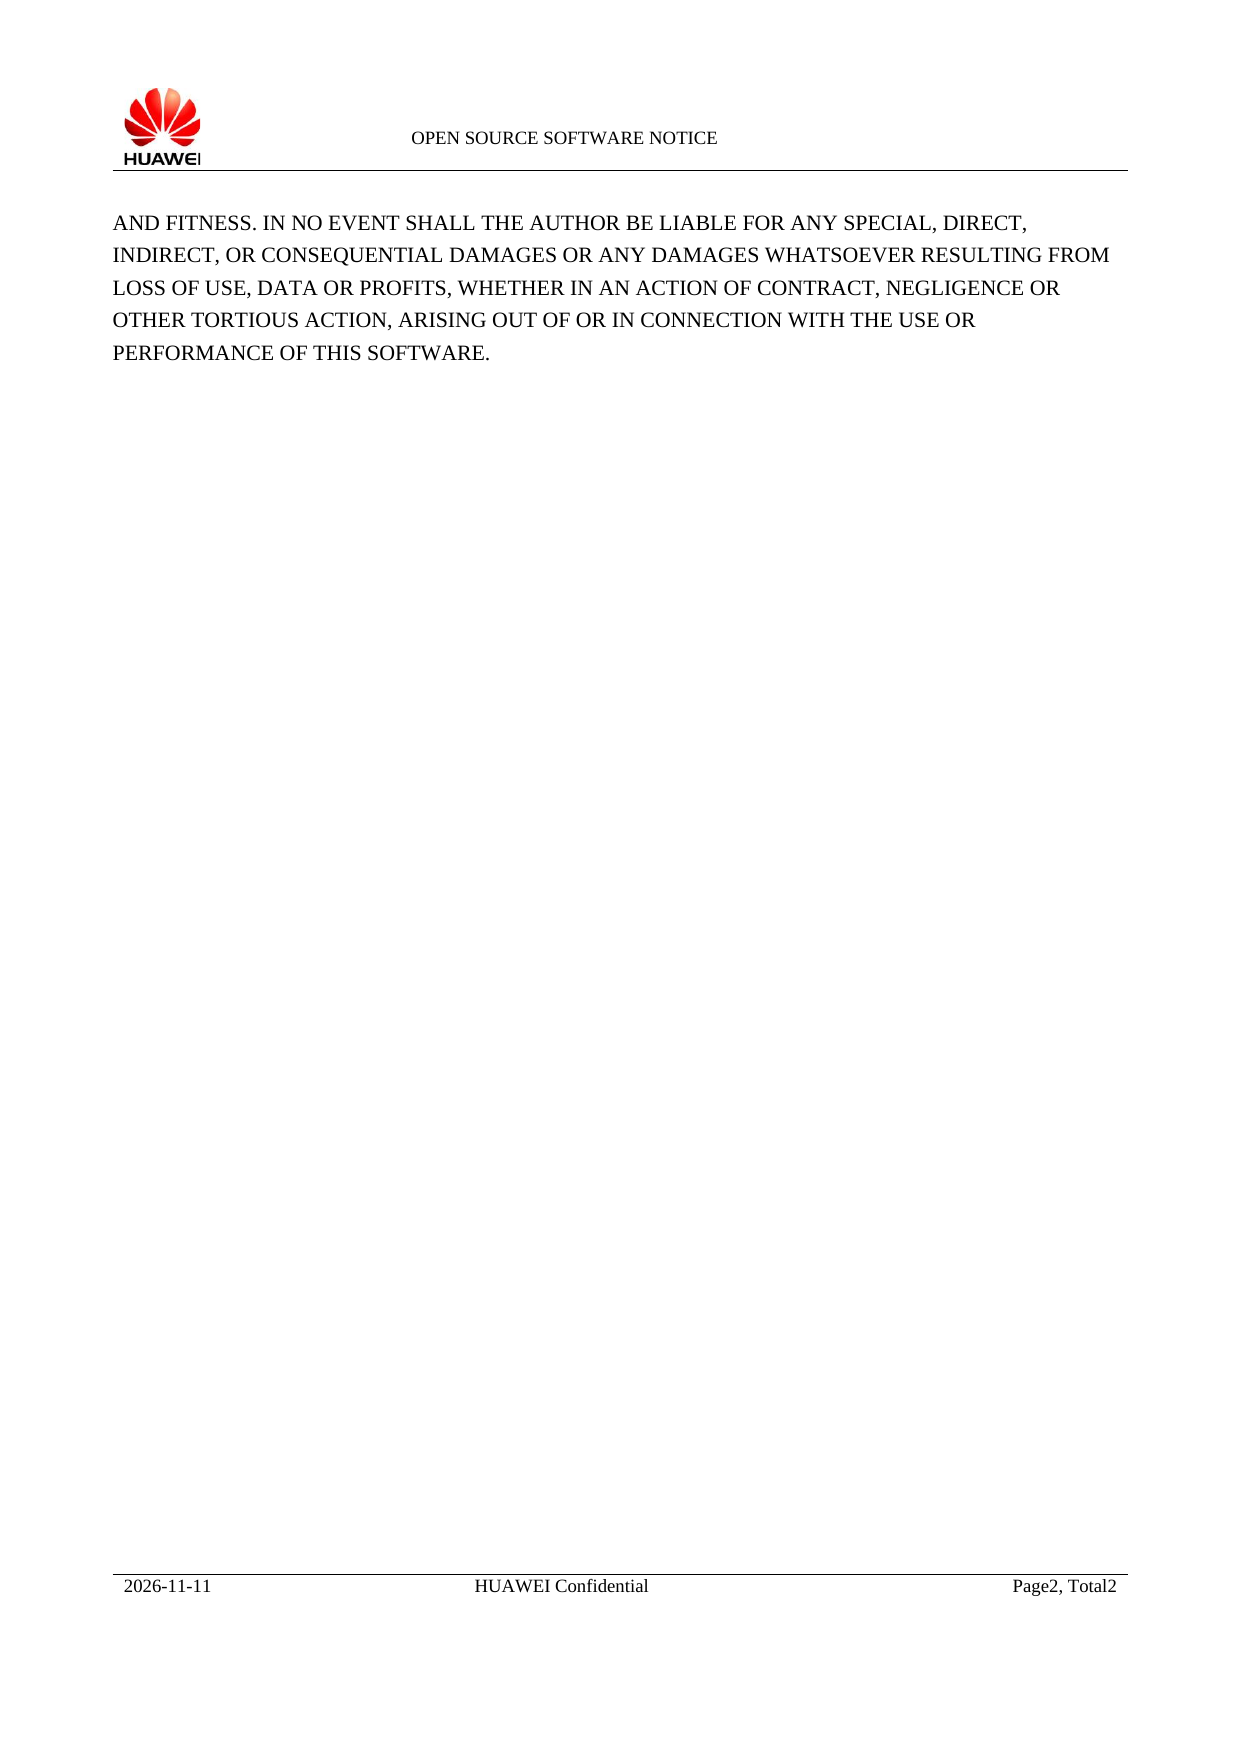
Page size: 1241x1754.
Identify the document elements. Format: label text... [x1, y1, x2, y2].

picture [124, 88, 201, 165]
